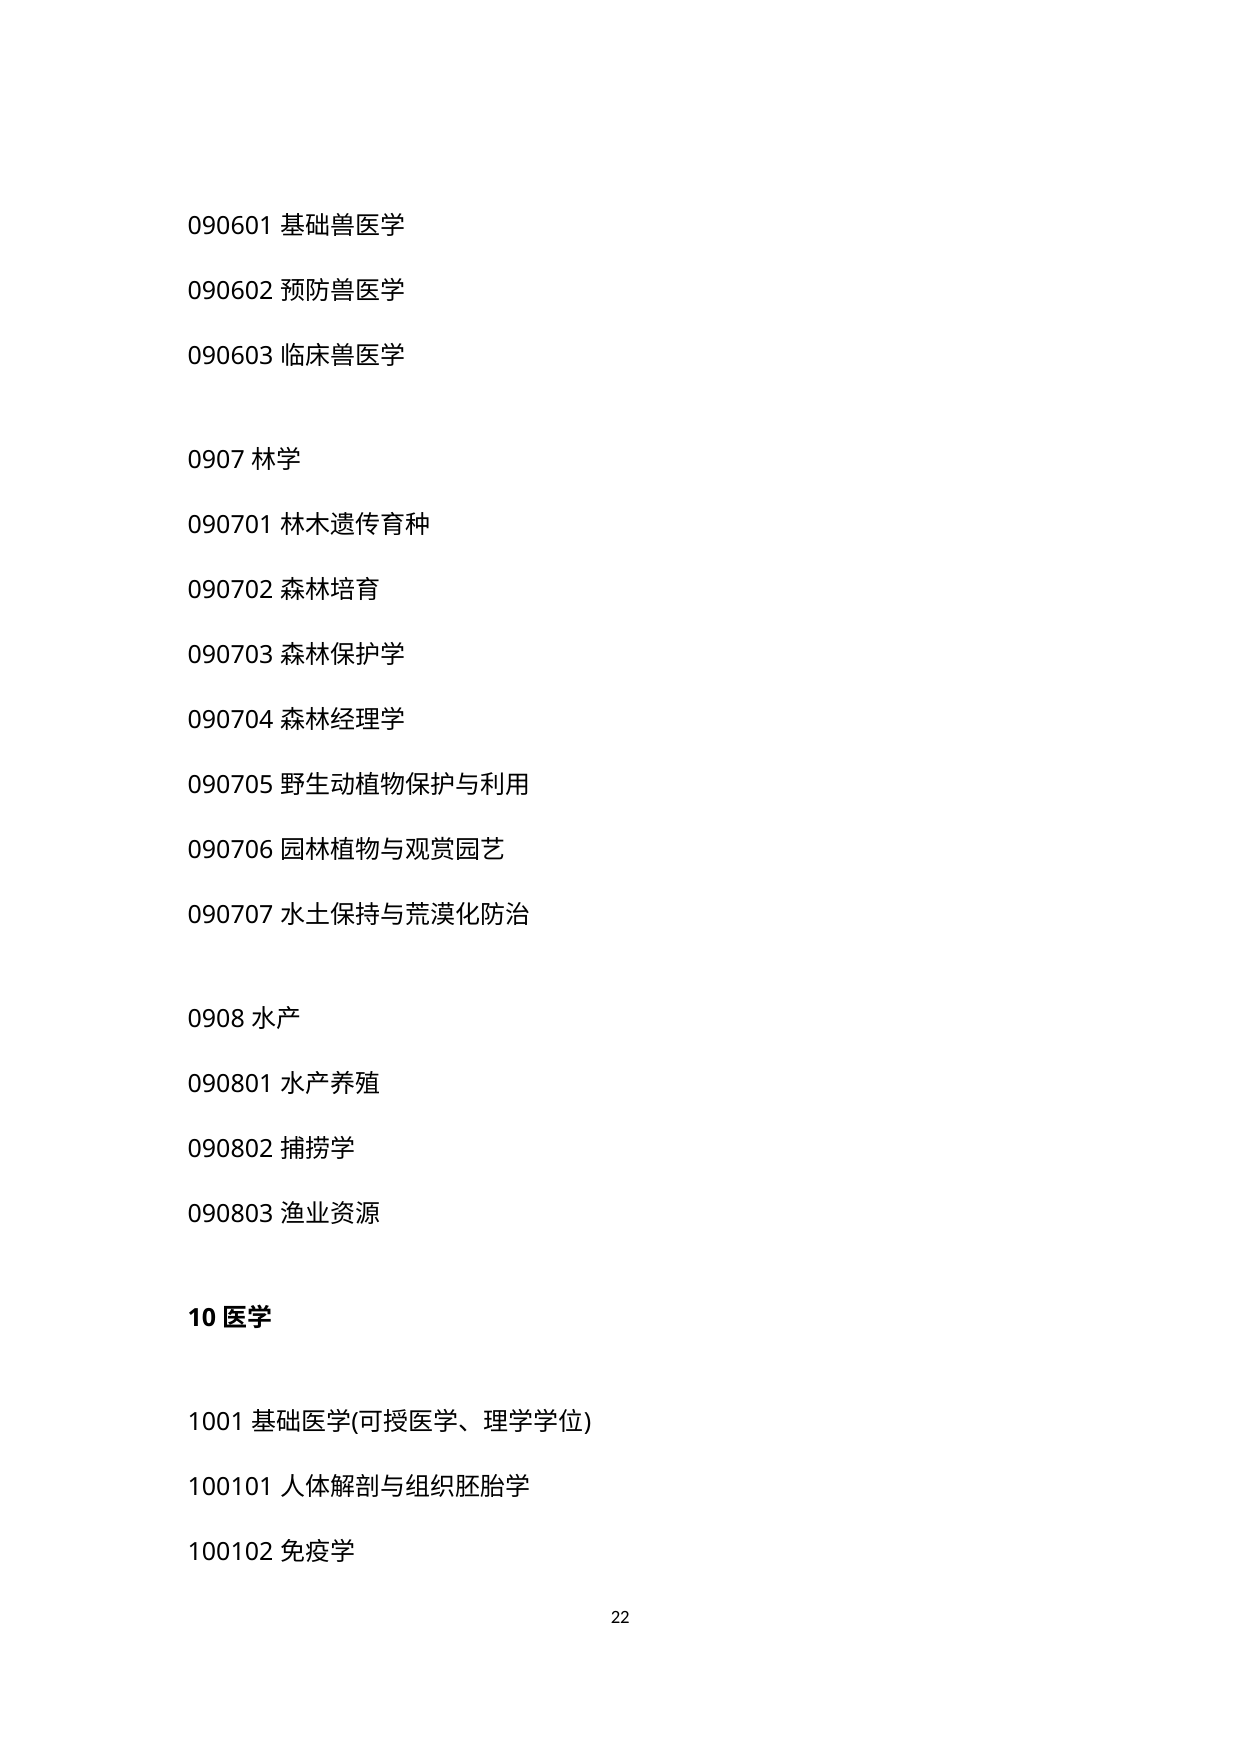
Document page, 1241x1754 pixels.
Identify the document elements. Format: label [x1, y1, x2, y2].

table_header [188, 162, 1053, 1582]
